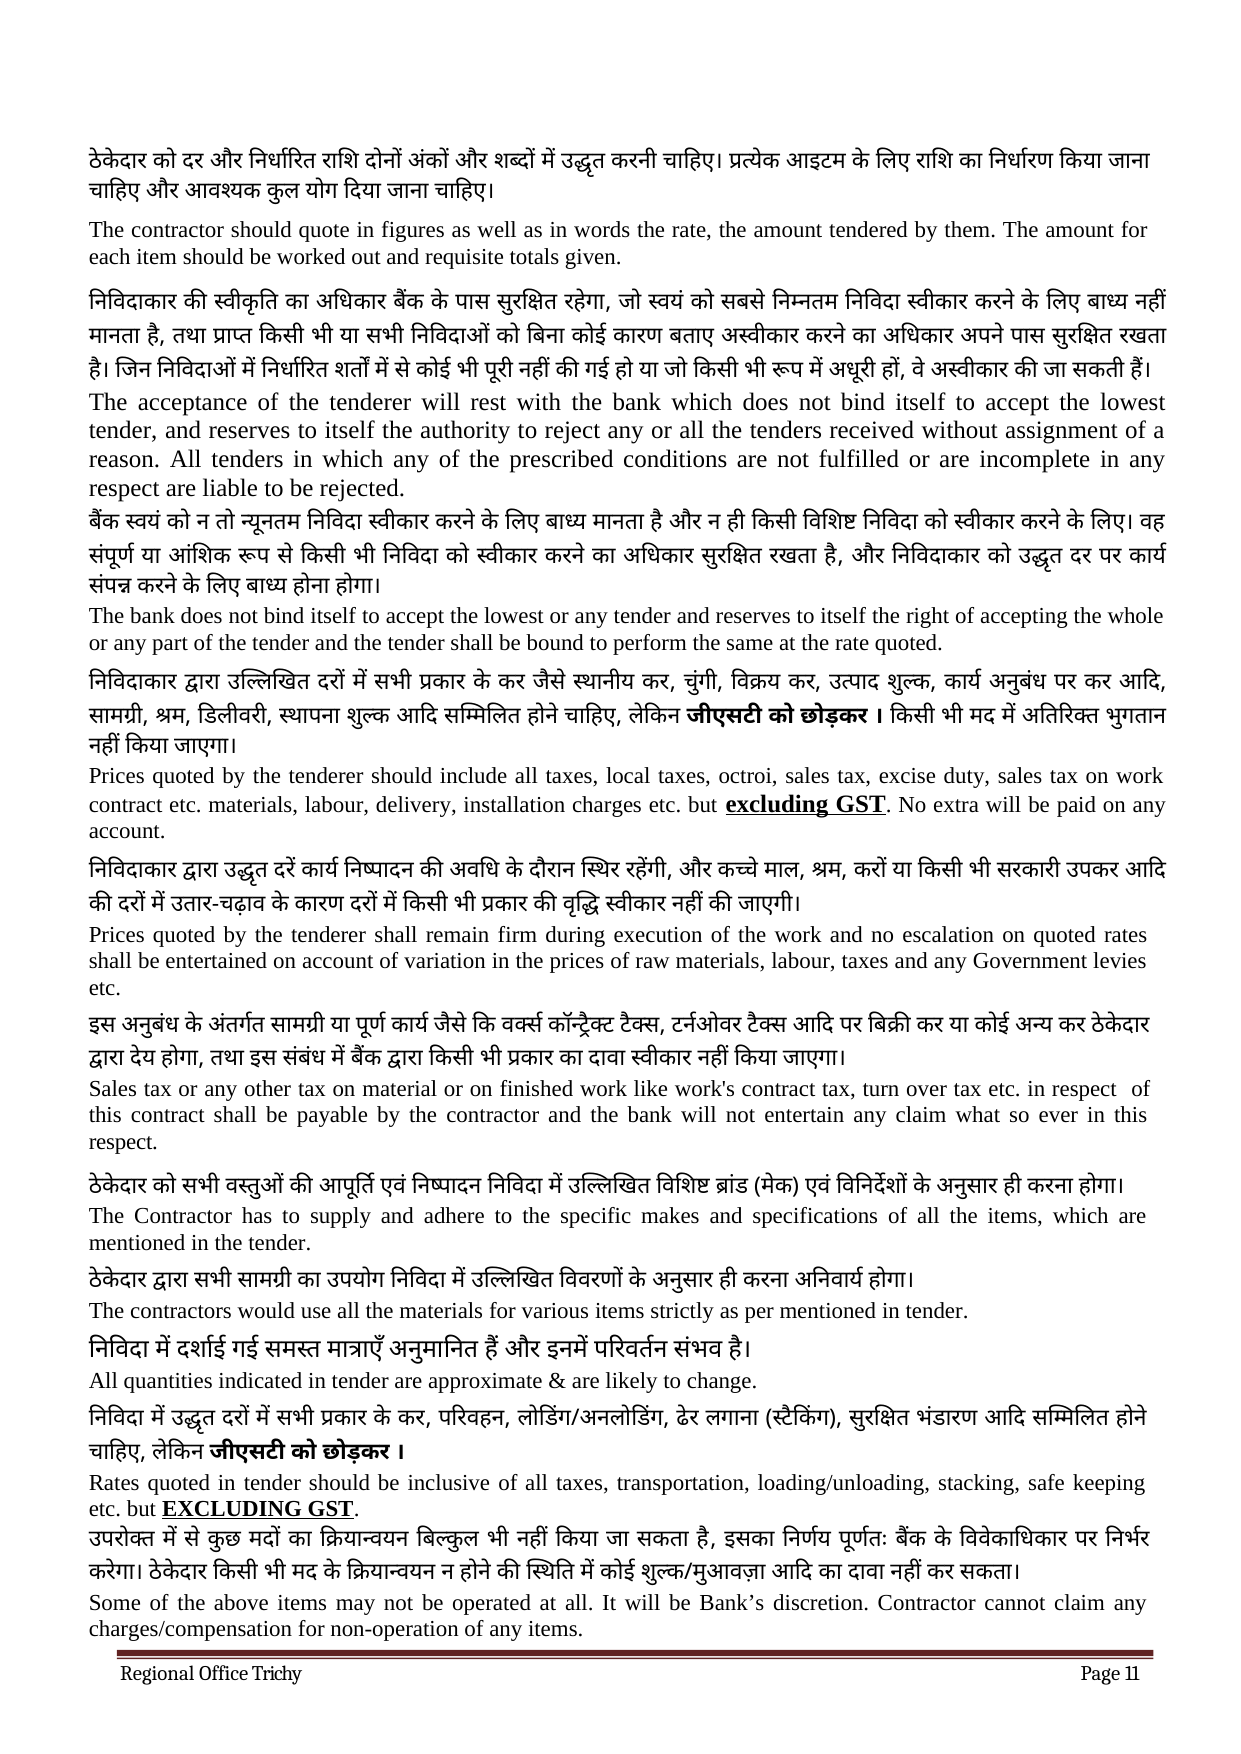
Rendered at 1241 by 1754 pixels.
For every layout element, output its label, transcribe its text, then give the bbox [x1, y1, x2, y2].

text Some of the above items may not be operated at all. It will be Bank’s discretion. Contractor cannot claim any charges/compensation for non-operation of any items. [88, 1589, 1150, 1642]
text The contractors would use all the materials for various items strictly as per mentioned in tender. [88, 1297, 1166, 1323]
text निविदाकार द्वारा उल्लिखित दरों में सभी प्रकार के कर जैसे स्थानीय कर, चुंगी, विक्रय कर, उत्पाद शुल्क, कार्य अनुबंध पर कर आदि, सामग्री, श्रम, डिलीवरी, स्थापना शुल्क आदि सम्मिलित होने चाहिए, लेकिन जीएसटी को छोड़कर । किसी भी मद में अतिरिक्त भुगतान नहीं किया जाएगा। [88, 665, 1166, 762]
text ठेकेदार को दर और निर्धारित राशि दोनों अंकों और शब्दों में उद्धृत करनी चाहिए। प्रत्येक आइटम के लिए राशि का निर्धारण किया जाना चाहिए और आवश्यक कुल योग दिया जाना चाहिए। [88, 148, 1151, 208]
text Sales tax or any other tax on material or on finished work like work's contract tax, turn over tax etc. in respect of this contract shall be payable by the contractor and the bank will not entertain any claim what so ever in this respect. [88, 1075, 1150, 1154]
text निविदाकार की स्वीकृति का अधिकार बैंक के पास सुरक्षित रहेगा, जो स्वयं को सबसे निम्नतम निविदा स्वीकार करने के लिए बाध्य नहीं मानता है, तथा प्राप्त किसी भी या सभी निविदाओं को बिना कोई कारण बताए अस्वीकार करने का अधिकार अपने पास सुरक्षित रखता है। जिन निविदाओं में निर्धारित शर्तों में से कोई भी पूरी नहीं की गई हो या जो किसी भी रूप में अधूरी हों, वे अस्वीकार की जा सकती हैं। [88, 285, 1166, 387]
text Prices quoted by the tenderer shall remain firm during execution of the work and no escalation on quoted rates shall be entertained on account of variation in the prices of raw materials, labour, taxes and any Government levies etc. [88, 921, 1150, 1000]
text निविदा में दर्शाई गई समस्त मात्राएँ अनुमानित हैं और इनमें परिवर्तन संभव है। [88, 1335, 1166, 1367]
text ठेकेदार द्वारा सभी सामग्री का उपयोग निविदा में उल्लिखित विवरणों के अनुसार ही करना अनिवार्य होगा। [88, 1267, 1166, 1297]
text निविदाकार द्वारा उद्धृत दरें कार्य निष्पादन की अवधि के दौरान स्थिर रहेंगी, और कच्चे माल, श्रम, करों या किसी भी सरकारी उपकर आदि की दरों में उतार-चढ़ाव के कारण दरों में किसी भी प्रकार की वृद्धि स्वीकार नहीं की जाएगी। [88, 853, 1166, 921]
text All quantities indicated in tender are approximate & are likely to change. [88, 1367, 1022, 1394]
text The bank does not bind itself to accept the lowest or any tender and reserves to itself the right of accepting the whole or any part of the tender and the tender shall be bound to perform the same at the rate quoted. [88, 602, 1166, 655]
text The contractor should quote in figures as well as in words the rate, the amount tendered by them. The amount for each item should be worked out and requisite totals given. [88, 216, 1151, 269]
text इस अनुबंध के अंतर्गत सामग्री या पूर्ण कार्य जैसे कि वर्क्स कॉन्ट्रैक्ट टैक्स, टर्नओवर टैक्स आदि पर बिक्री कर या कोई अन्य कर ठेकेदार द्वारा देय होगा, तथा इस संबंध में बैंक द्वारा किसी भी प्रकार का दावा स्वीकार नहीं किया जाएगा। [88, 1007, 1166, 1075]
text The Contractor has to supply and adhere to the specific makes and specifications of all the items, which are mentioned in the tender. [88, 1202, 1150, 1255]
text The acceptance of the tenderer will rest with the bank which does not bind itself to accept the lowest tender, and reserves to itself the authority to reject any or all the tenders received without assignment of a reason. All tenders in which any of the prescribed conditions are not fulfilled or are incomplete in any respect are liable to be rejected. [88, 387, 1166, 502]
text ठेकेदार को सभी वस्तुओं की आपूर्ति एवं निष्पादन निविदा में उल्लिखित विशिष्ट ब्रांड (मेक) एवं विनिर्देशों के अनुसार ही करना होगा। [88, 1169, 1166, 1202]
text उपरोक्त में से कुछ मदों का क्रियान्वयन बिल्कुल भी नहीं किया जा सकता है, इसका निर्णय पूर्णतः बैंक के विवेकाधिकार पर निर्भर करेगा। ठेकेदार किसी भी मद के क्रियान्वयन न होने की स्थिति में कोई शुल्क/मुआवज़ा आदि का दावा नहीं कर सकता। [88, 1521, 1150, 1589]
text Rates quoted in tender should be inclusive of all taxes, transportation, loading/unloading, stacking, safe keeping etc. but EXCLUDING GST. [88, 1469, 1146, 1521]
text निविदा में उद्धृत दरों में सभी प्रकार के कर, परिवहन, लोडिंग/अनलोडिंग, ढेर लगाना (स्टैकिंग), सुरक्षित भंडारण आदि सम्मिलित होने चाहिए, लेकिन जीएसटी को छोड़कर । [88, 1401, 1147, 1469]
text Prices quoted by the tenderer should include all taxes, local taxes, octroi, sales tax, excise duty, sales tax on work contract etc. materials, labour, delivery, installation charges etc. but excluding GST. No extra will be paid on any account. [88, 762, 1166, 844]
text बैंक स्वयं को न तो न्यूनतम निविदा स्वीकार करने के लिए बाध्य मानता है और न ही किसी विशिष्ट निविदा को स्वीकार करने के लिए। वह संपूर्ण या आंशिक रूप से किसी भी निविदा को स्वीकार करने का अधिकार सुरक्षित रखता है, और निविदाकार को उद्धृत दर पर कार्य संपन्न करने के लिए बाध्य होना होगा। [88, 509, 1166, 602]
